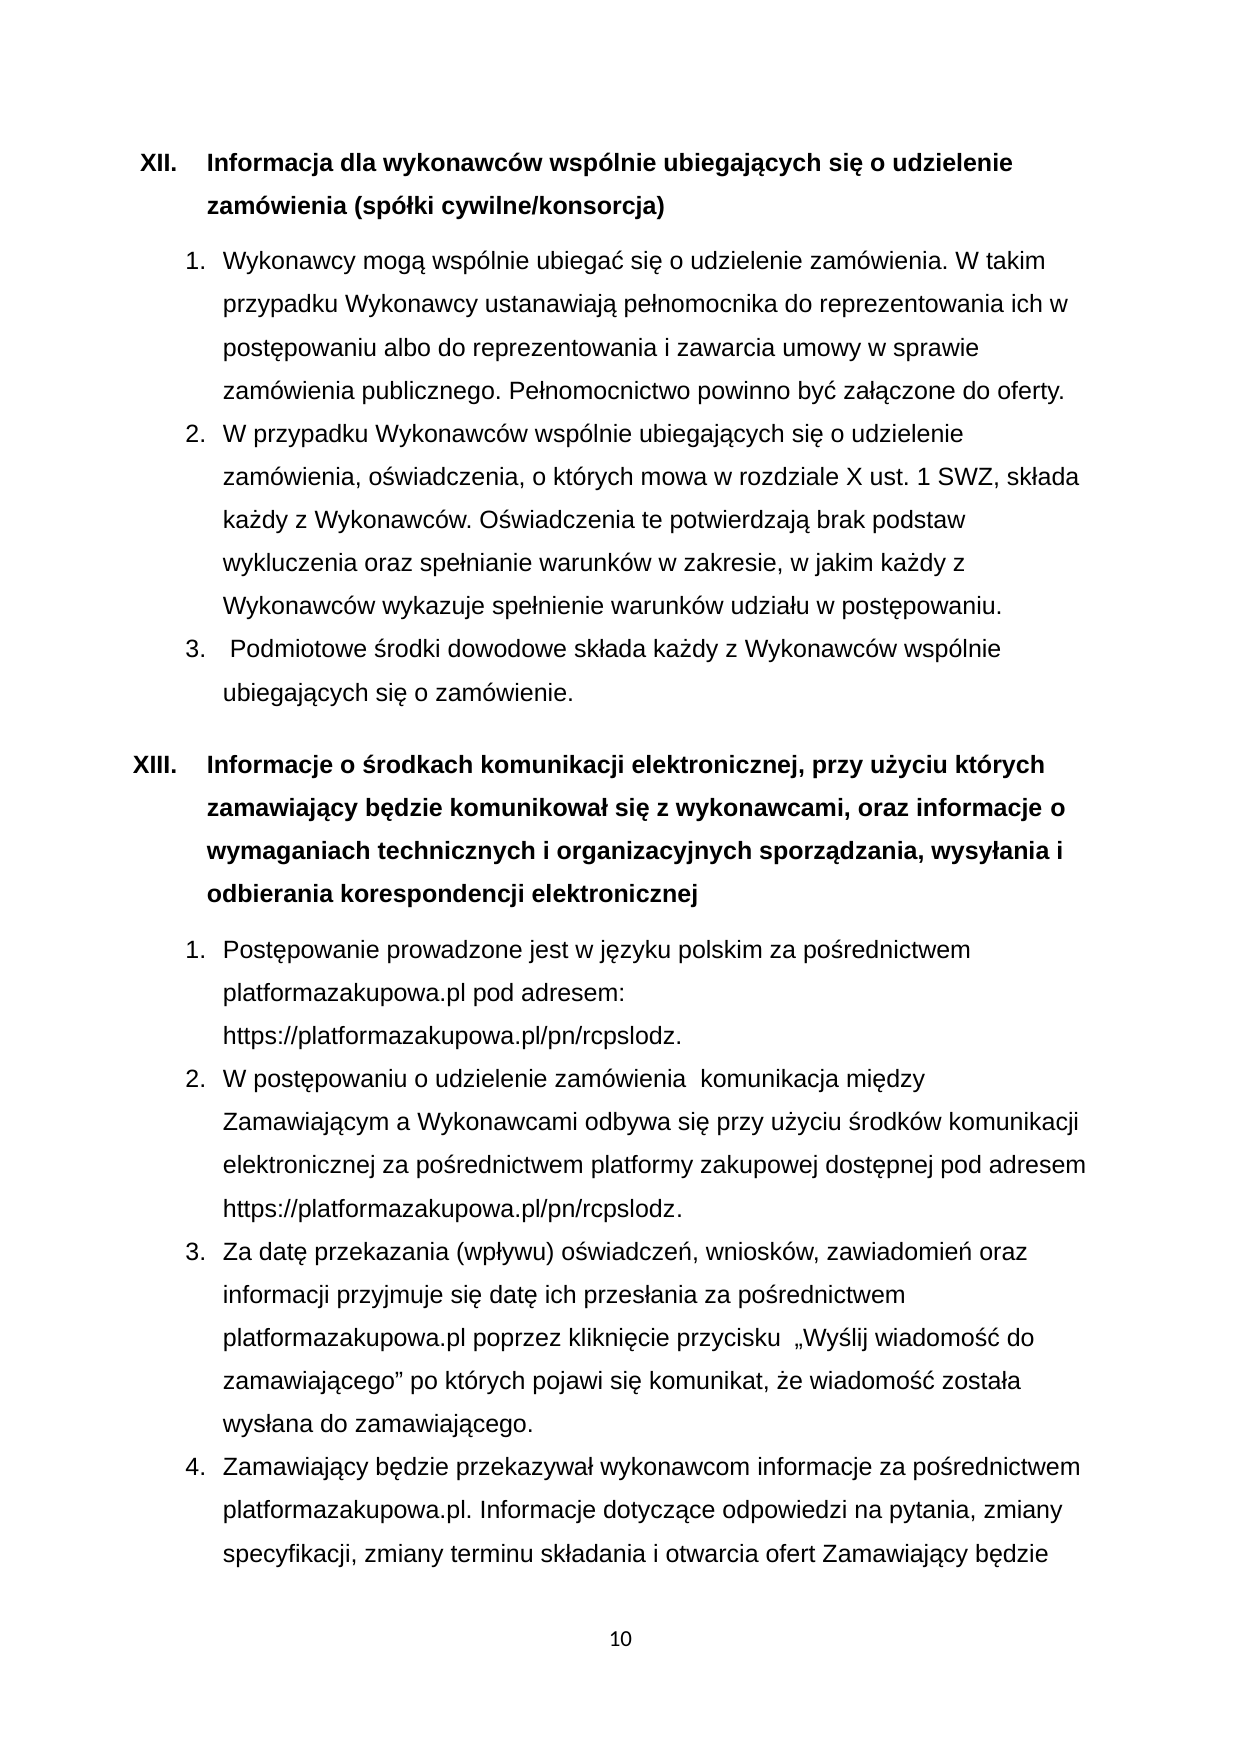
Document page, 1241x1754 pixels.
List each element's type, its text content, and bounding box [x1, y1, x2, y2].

subtitle Informacje o środkach komunikacji elektronicznej, przy użyciu których zamawiający będzie komunikował się z wykonawcami, oraz informacje o wymaganiach technicznych i organizacyjnych sporządzania, wysyłania i odbierania korespondencji elektronicznej [177, 750, 1093, 908]
subtitle Informacja dla wykonawców wspólnie ubiegających się o udzielenie zamówienia (spółki cywilne/konsorcja) [177, 148, 1093, 219]
list W przypadku Wykonawców wspólnie ubiegających się o udzielenie zamówienia, oświadczenia, o których mowa w rozdziale X ust. 1 SWZ, składa każdy z Wykonawców. Oświadczenia te potwierdzają brak podstaw wykluczenia oraz spełnianie warunków w zakresie, w jakim każdy z Wykonawców wykazuje spełnienie warunków udziału w postępowaniu. [185, 419, 1093, 620]
list Za datę przekazania (wpływu) oświadczeń, wniosków, zawiadomień oraz informacji przyjmuje się datę ich przesłania za pośrednictwem platformazakupowa.pl poprzez kliknięcie przycisku „Wyślij wiadomość do zamawiającego” po których pojawi się komunikat, że wiadomość została wysłana do zamawiającego. [185, 1237, 1093, 1438]
list Postępowanie prowadzone jest w języku polskim za pośrednictwem platformazakupowa.pl pod adresem: https://platformazakupowa.pl/pn/rcpslodz. [185, 935, 1093, 1050]
list Wykonawcy mogą wspólnie ubiegać się o udzielenie zamówienia. W takim przypadku Wykonawcy ustanawiają pełnomocnika do reprezentowania ich w postępowaniu albo do reprezentowania i zawarcia umowy w sprawie zamówienia publicznego. Pełnomocnictwo powinno być załączone do oferty. [185, 246, 1093, 404]
list W postępowaniu o udzielenie zamówienia komunikacja między Zamawiającym a Wykonawcami odbywa się przy użyciu środków komunikacji elektronicznej za pośrednictwem platformy zakupowej dostępnej pod adresem https://platformazakupowa.pl/pn/rcpslodz. [185, 1064, 1093, 1222]
list Podmiotowe środki dowodowe składa każdy z Wykonawców wspólnie ubiegających się o zamówienie. [185, 634, 1093, 706]
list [185, 1452, 1093, 1567]
